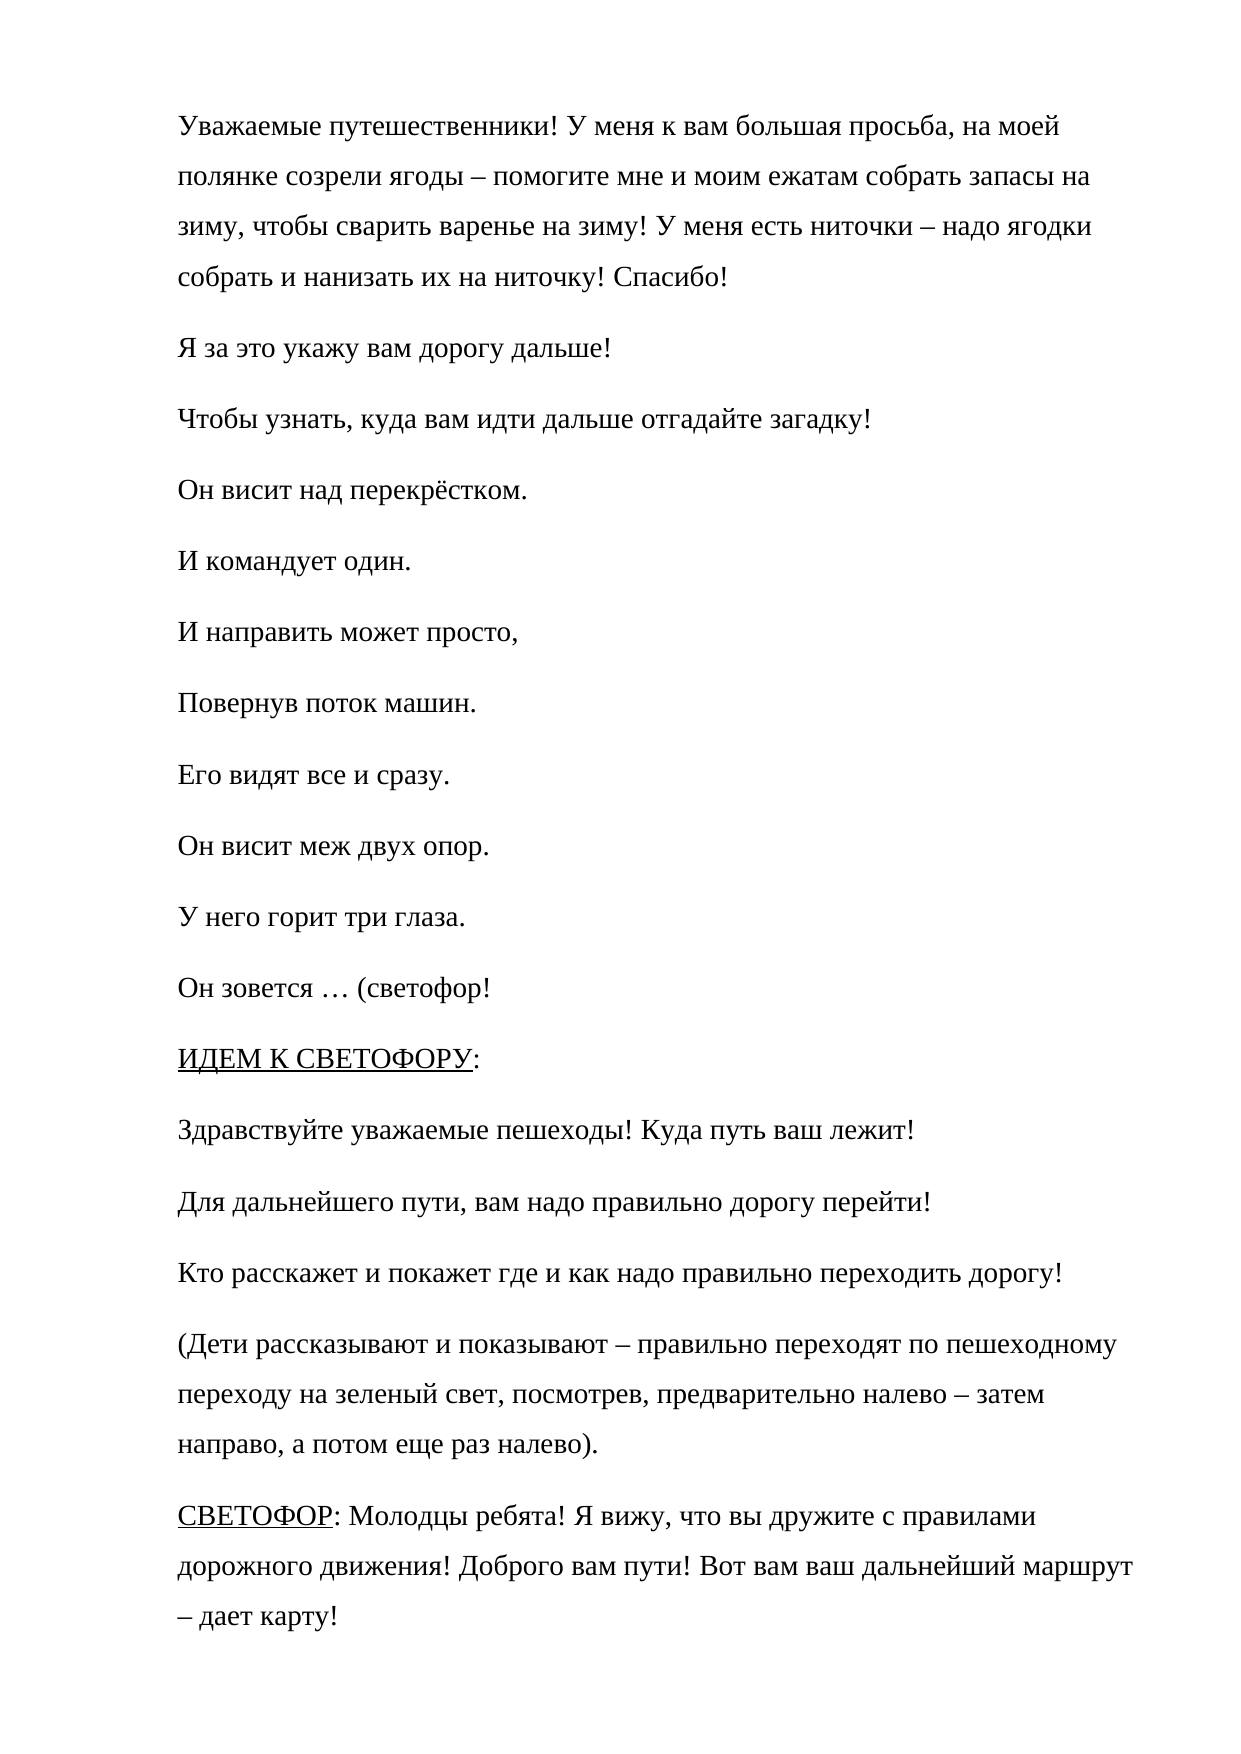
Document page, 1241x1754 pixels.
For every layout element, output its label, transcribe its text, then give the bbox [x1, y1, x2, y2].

text Он висит над перекрёстком. [177, 472, 1152, 506]
text (Дети рассказывают и показывают – правильно переходят по пешеходному переходу на зеленый свет, посмотрев, предварительно налево – затем направо, а потом еще раз налево). [177, 1326, 1152, 1460]
text Кто расскажет и покажет где и как надо правильно переходить дорогу! [177, 1255, 1152, 1288]
text ИДЕМ К СВЕТОФОРУ: [177, 1041, 1152, 1075]
text СВЕТОФОР: Молодцы ребята! Я вижу, что вы дружите с правилами дорожного движения! Доброго вам пути! Вот вам ваш дальнейший маршрут – дает карту! [177, 1498, 1152, 1632]
text Его видят все и сразу. [177, 757, 1152, 790]
text Повернув поток машин. [177, 686, 1152, 719]
text У него горит три глаза. [177, 899, 1152, 933]
text Для дальнейшего пути, вам надо правильно дорогу перейти! [177, 1184, 1152, 1217]
text Он висит меж двух опор. [177, 828, 1152, 861]
text И направить может просто, [177, 614, 1152, 648]
text И командует один. [177, 543, 1152, 577]
text Он зовется … (светофор! [177, 970, 1152, 1004]
text Здравствуйте уважаемые пешеходы! Куда путь ваш лежит! [177, 1112, 1152, 1146]
text Уважаемые путешественники! У меня к вам большая просьба, на моей полянке созрели ягоды – помогите мне и моим ежатам собрать запасы на зиму, чтобы сварить варенье на зиму! У меня есть ниточки – надо ягодки собрать и нанизать их на ниточку! Спасибо! [177, 108, 1152, 292]
text Чтобы узнать, куда вам идти дальше отгадайте загадку! [177, 401, 1152, 434]
text Я за это укажу вам дорогу дальше! [177, 330, 1152, 363]
